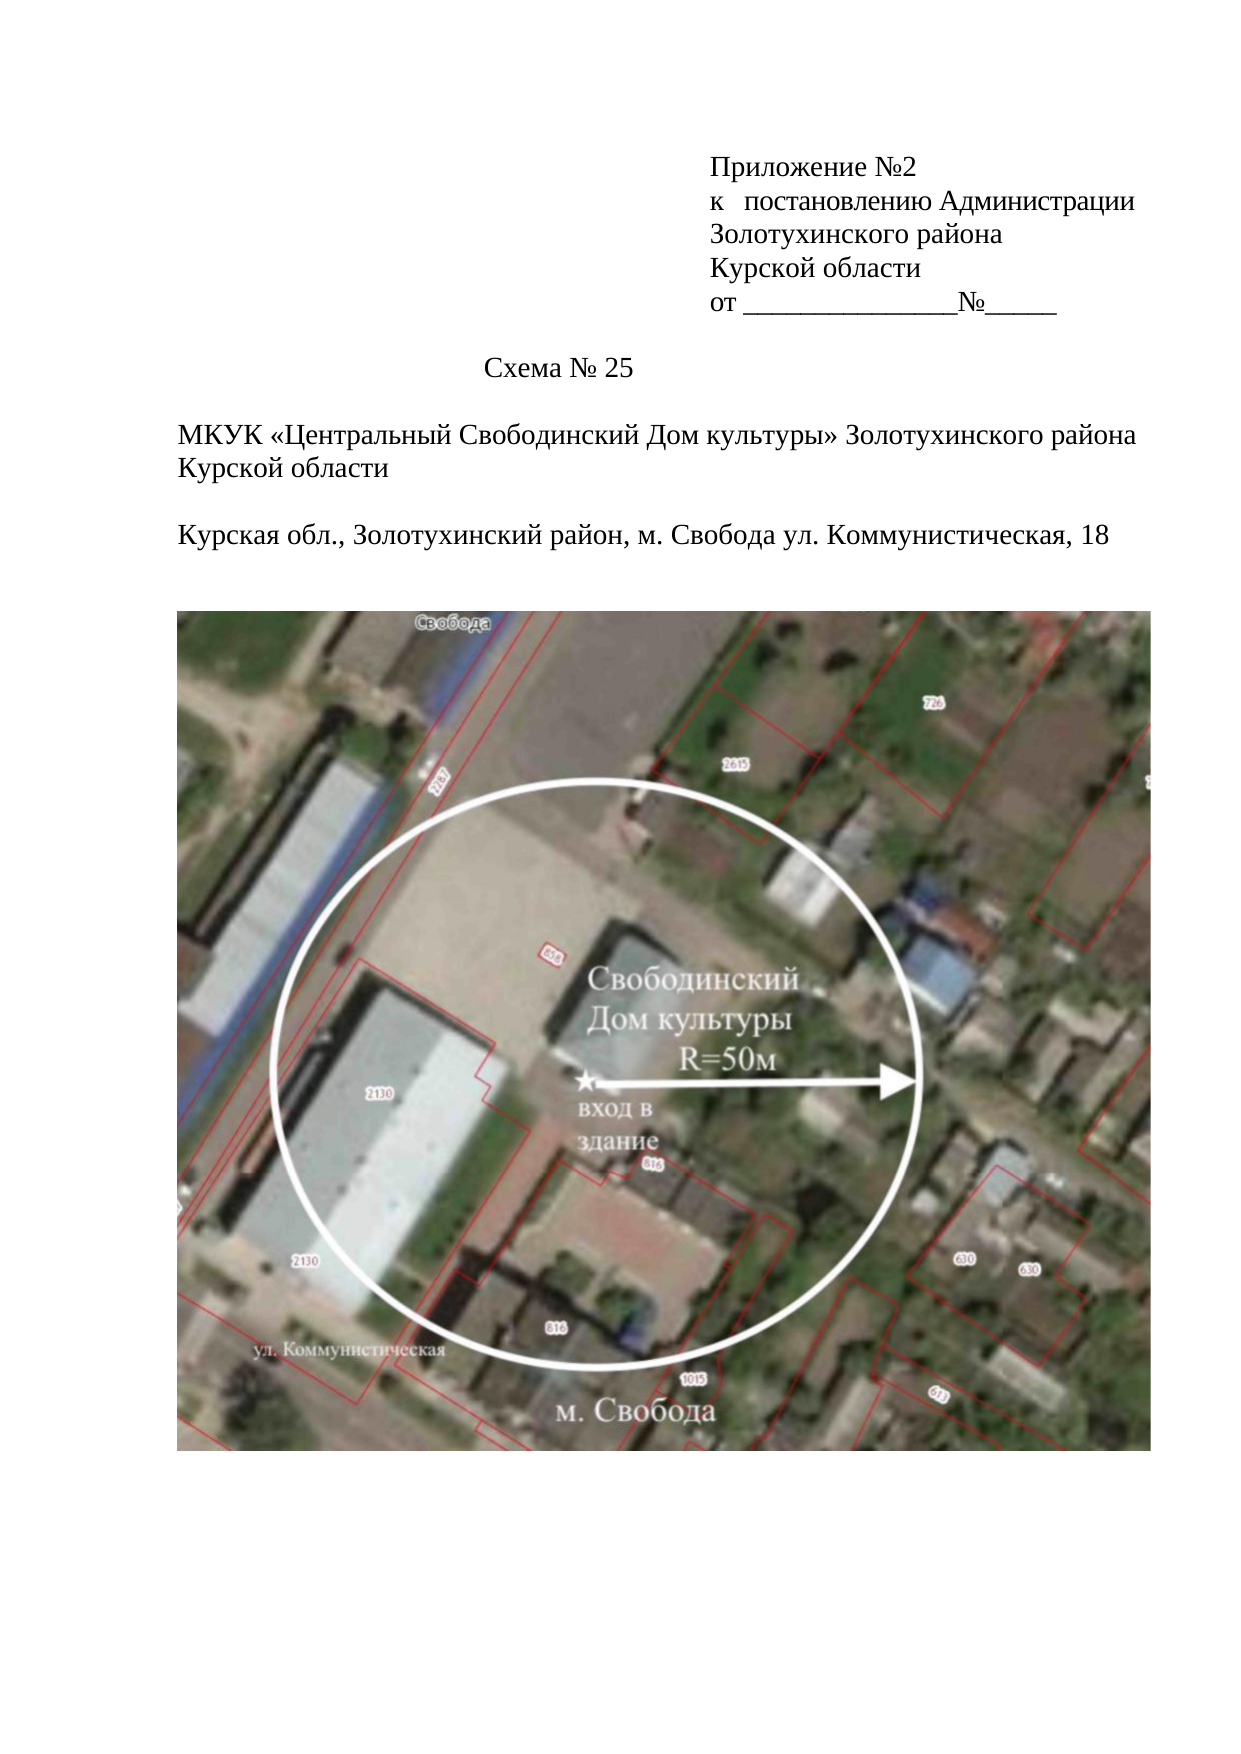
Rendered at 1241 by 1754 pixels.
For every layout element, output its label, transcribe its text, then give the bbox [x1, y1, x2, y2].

text Курская обл., Золотухинский район, м. Свобода ул. Коммунистическая, 18 [177, 517, 1151, 551]
text от _______________№_____ [709, 284, 1151, 318]
text Схема № 25 [177, 351, 1151, 384]
text Приложение №2 [709, 150, 1151, 183]
picture [177, 611, 1151, 1451]
text МКУК «Центральный Свободинский Дом культуры» Золотухинского района Курской области [177, 417, 1151, 484]
text к постановлению Администрации [709, 183, 1151, 217]
text Золотухинского района [709, 217, 1151, 251]
text Курской области [709, 251, 1151, 284]
